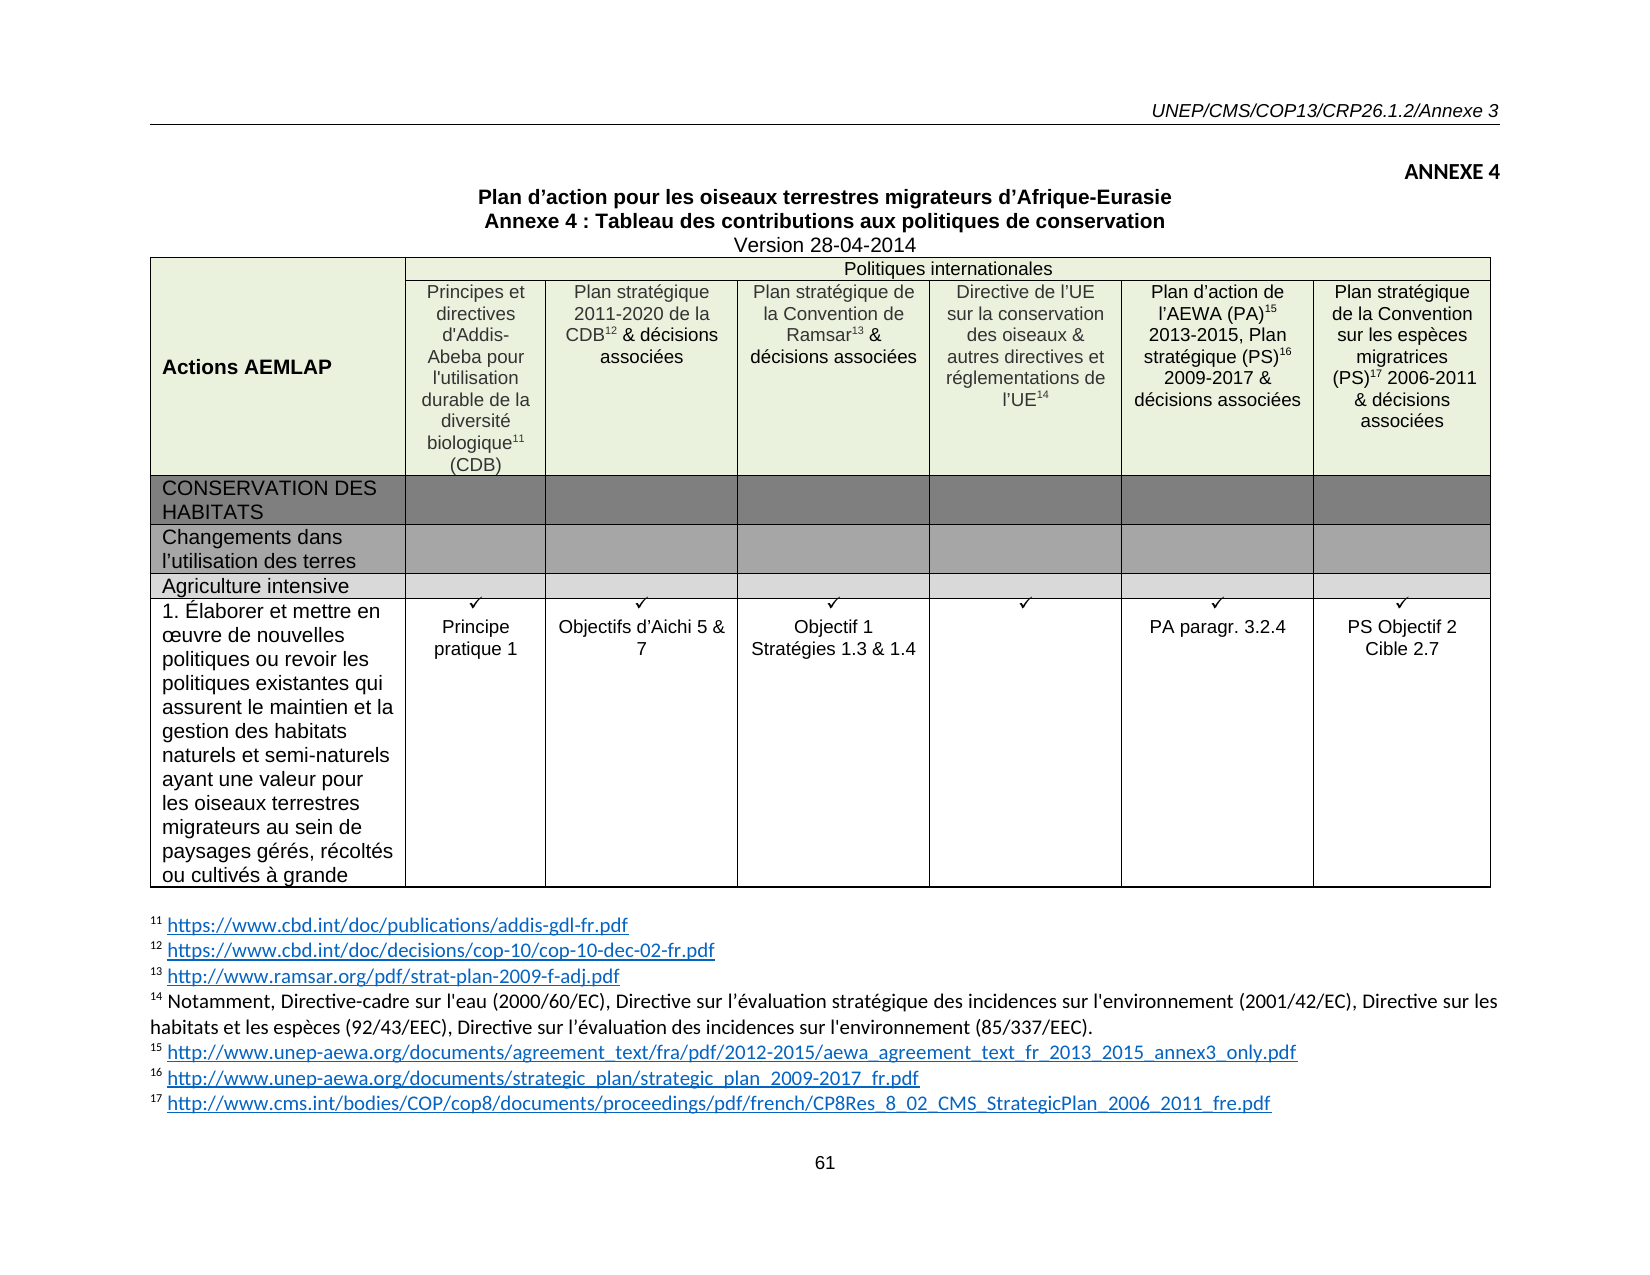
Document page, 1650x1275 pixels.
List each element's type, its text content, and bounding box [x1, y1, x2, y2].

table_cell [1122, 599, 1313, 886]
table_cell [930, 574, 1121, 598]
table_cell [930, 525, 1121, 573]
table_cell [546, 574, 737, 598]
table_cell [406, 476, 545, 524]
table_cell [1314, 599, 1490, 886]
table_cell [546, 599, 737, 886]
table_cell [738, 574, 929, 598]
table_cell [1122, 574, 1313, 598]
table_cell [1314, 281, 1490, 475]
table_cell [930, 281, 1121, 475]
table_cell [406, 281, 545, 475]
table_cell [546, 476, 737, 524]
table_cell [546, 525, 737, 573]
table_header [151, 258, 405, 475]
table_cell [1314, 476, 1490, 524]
text Annexe 4 : Tableau des contributions aux politiques de conservation [150, 209, 1500, 233]
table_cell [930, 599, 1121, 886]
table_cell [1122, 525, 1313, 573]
text ANNEXE 4 [150, 157, 1500, 185]
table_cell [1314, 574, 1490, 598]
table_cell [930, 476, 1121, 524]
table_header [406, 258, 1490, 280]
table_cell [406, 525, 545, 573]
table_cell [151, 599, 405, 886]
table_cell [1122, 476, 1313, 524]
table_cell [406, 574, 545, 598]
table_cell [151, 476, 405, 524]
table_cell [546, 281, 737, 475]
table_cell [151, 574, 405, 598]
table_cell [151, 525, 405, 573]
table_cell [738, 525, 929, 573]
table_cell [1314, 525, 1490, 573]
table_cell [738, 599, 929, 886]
text Plan d’action pour les oiseaux terrestres migrateurs d’Afrique-Eurasie [150, 185, 1500, 209]
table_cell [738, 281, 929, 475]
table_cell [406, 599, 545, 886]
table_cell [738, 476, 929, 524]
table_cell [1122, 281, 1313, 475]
text Version 28-04-2014 [150, 233, 1500, 257]
